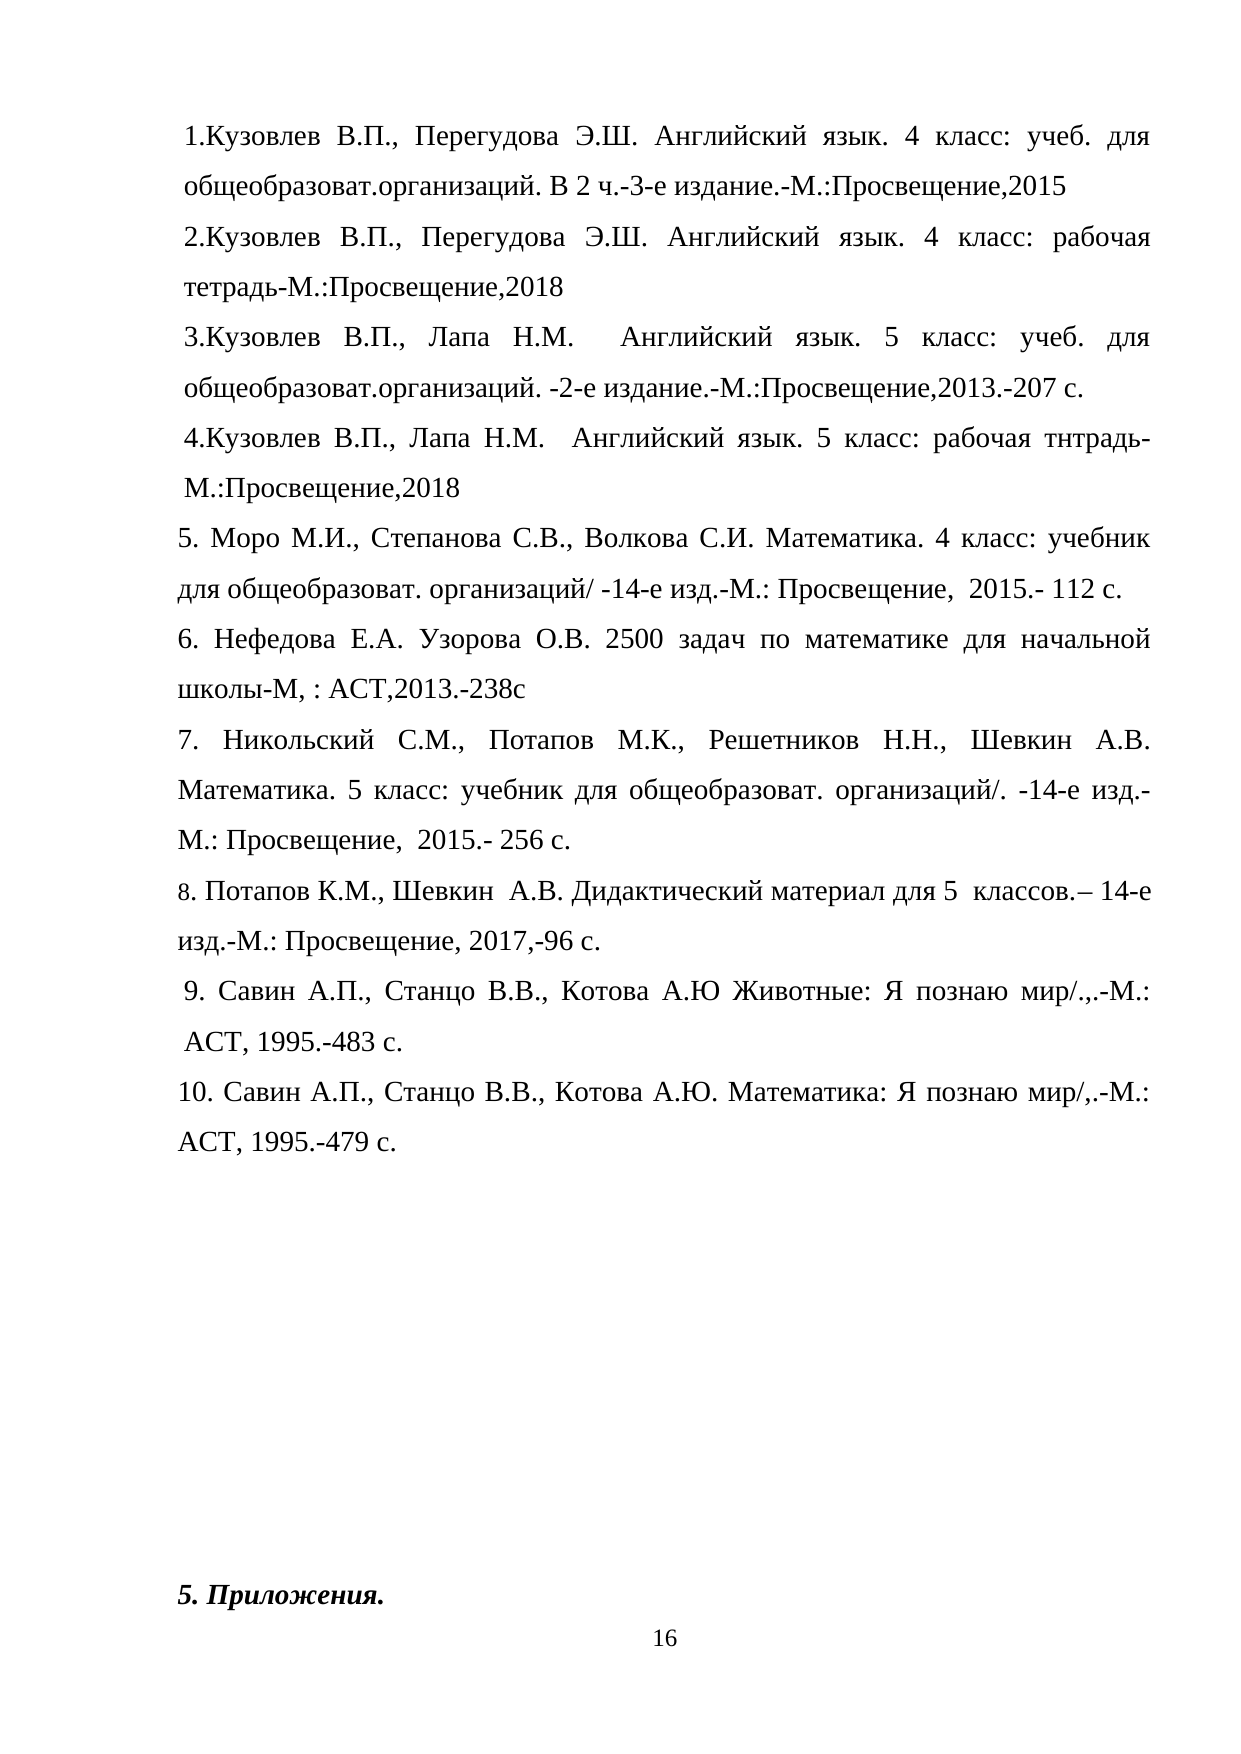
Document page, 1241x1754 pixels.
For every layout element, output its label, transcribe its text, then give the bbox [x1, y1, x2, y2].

text 3.Кузовлев В.П., Лапа Н.М. Английский язык. 5 класс: учеб. для общеобразоват.организаций. -2-е издание.-М.:Просвещение,2013.-207 с. [183, 319, 1152, 403]
text 8. Потапов К.М., Шевкин А.В. Дидактический материал для 5 классов.– 14-е изд.-М.: Просвещение, 2017,-96 с. [177, 873, 1152, 957]
text 1.Кузовлев В.П., Перегудова Э.Ш. Английский язык. 4 класс: учеб. для общеобразоват.организаций. В 2 ч.-3-е издание.-М.:Просвещение,2015 [183, 118, 1152, 202]
text 6. Нефедова Е.А. Узорова О.В. 2500 задач по математике для начальной школы-М, : АСТ,2013.-238с [177, 621, 1152, 705]
text 2.Кузовлев В.П., Перегудова Э.Ш. Английский язык. 4 класс: рабочая тетрадь-М.:Просвещение,2018 [183, 219, 1152, 303]
text 5. Приложения. [177, 1577, 1152, 1611]
text 9. Савин А.П., Станцо В.В., Котова А.Ю Животные: Я познаю мир/.,.-М.: АСТ, 1995.-483 с. [183, 973, 1152, 1057]
text 10. Савин А.П., Станцо В.В., Котова А.Ю. Математика: Я познаю мир/,.-М.: АСТ, 1995.-479 с. [177, 1074, 1152, 1158]
text 5. Моро М.И., Степанова С.В., Волкова С.И. Математика. 4 класс: учебник для общеобразоват. организаций/ -14-е изд.-М.: Просвещение, 2015.- 112 с. [177, 521, 1152, 604]
text 4.Кузовлев В.П., Лапа Н.М. Английский язык. 5 класс: рабочая тнтрадь-М.:Просвещение,2018 [183, 420, 1152, 504]
text 7. Никольский С.М., Потапов М.К., Решетников Н.Н., Шевкин А.В. Математика. 5 класс: учебник для общеобразоват. организаций/. -14-е изд.-М.: Просвещение, 2015.- 256 с. [177, 722, 1152, 856]
